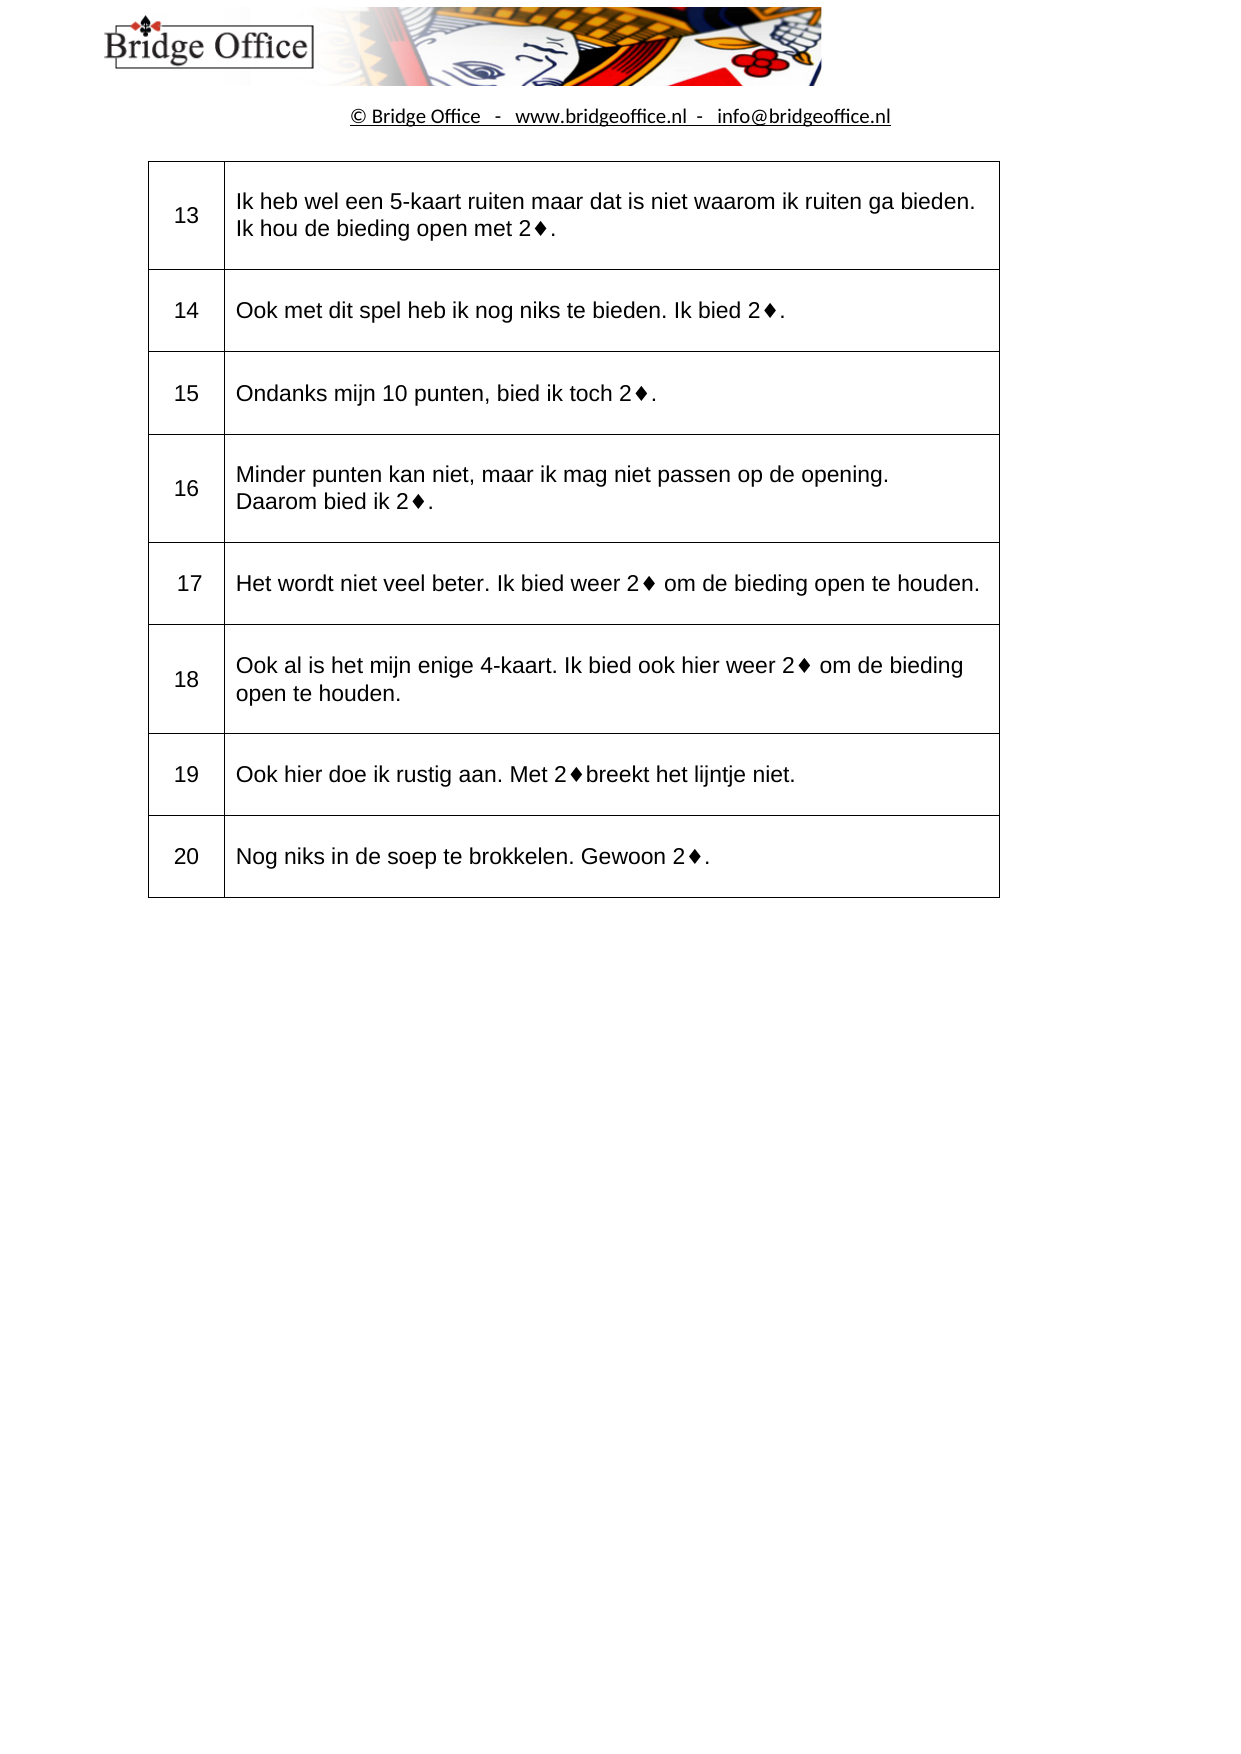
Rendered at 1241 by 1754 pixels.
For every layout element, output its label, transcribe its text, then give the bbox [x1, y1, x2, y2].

table_cell 17 [149, 543, 224, 624]
table_cell 19 [149, 734, 224, 815]
table_cell Nog niks in de soep te brokkelen. Gewoon 2. [225, 816, 999, 897]
table_cell Ook al is het mijn enige 4-kaart. Ik bied ook hier weer 2 om de bieding open te houden. [225, 625, 999, 733]
picture [77, 7, 821, 85]
table_cell 20 [149, 816, 224, 897]
table_cell 18 [149, 625, 224, 733]
table_cell Het wordt niet veel beter. Ik bied weer 2 om de bieding open te houden. [225, 543, 999, 624]
table_cell 15 [149, 352, 224, 433]
table_header Ik heb wel een 5-kaart ruiten maar dat is niet waarom ik ruiten ga bieden. Ik hou de bieding open met 2. [225, 162, 999, 269]
table_cell Ook met dit spel heb ik nog niks te bieden. Ik bied 2. [225, 270, 999, 351]
table_cell 14 [149, 270, 224, 351]
table_cell Minder punten kan niet, maar ik mag niet passen op de opening. Daarom bied ik 2. [225, 435, 999, 542]
table_cell Ondanks mijn 10 punten, bied ik toch 2. [225, 352, 999, 433]
table_cell Ook hier doe ik rustig aan. Met 2breekt het lijntje niet. [225, 734, 999, 815]
table_cell 16 [149, 435, 224, 542]
table_header 13 [149, 162, 224, 269]
